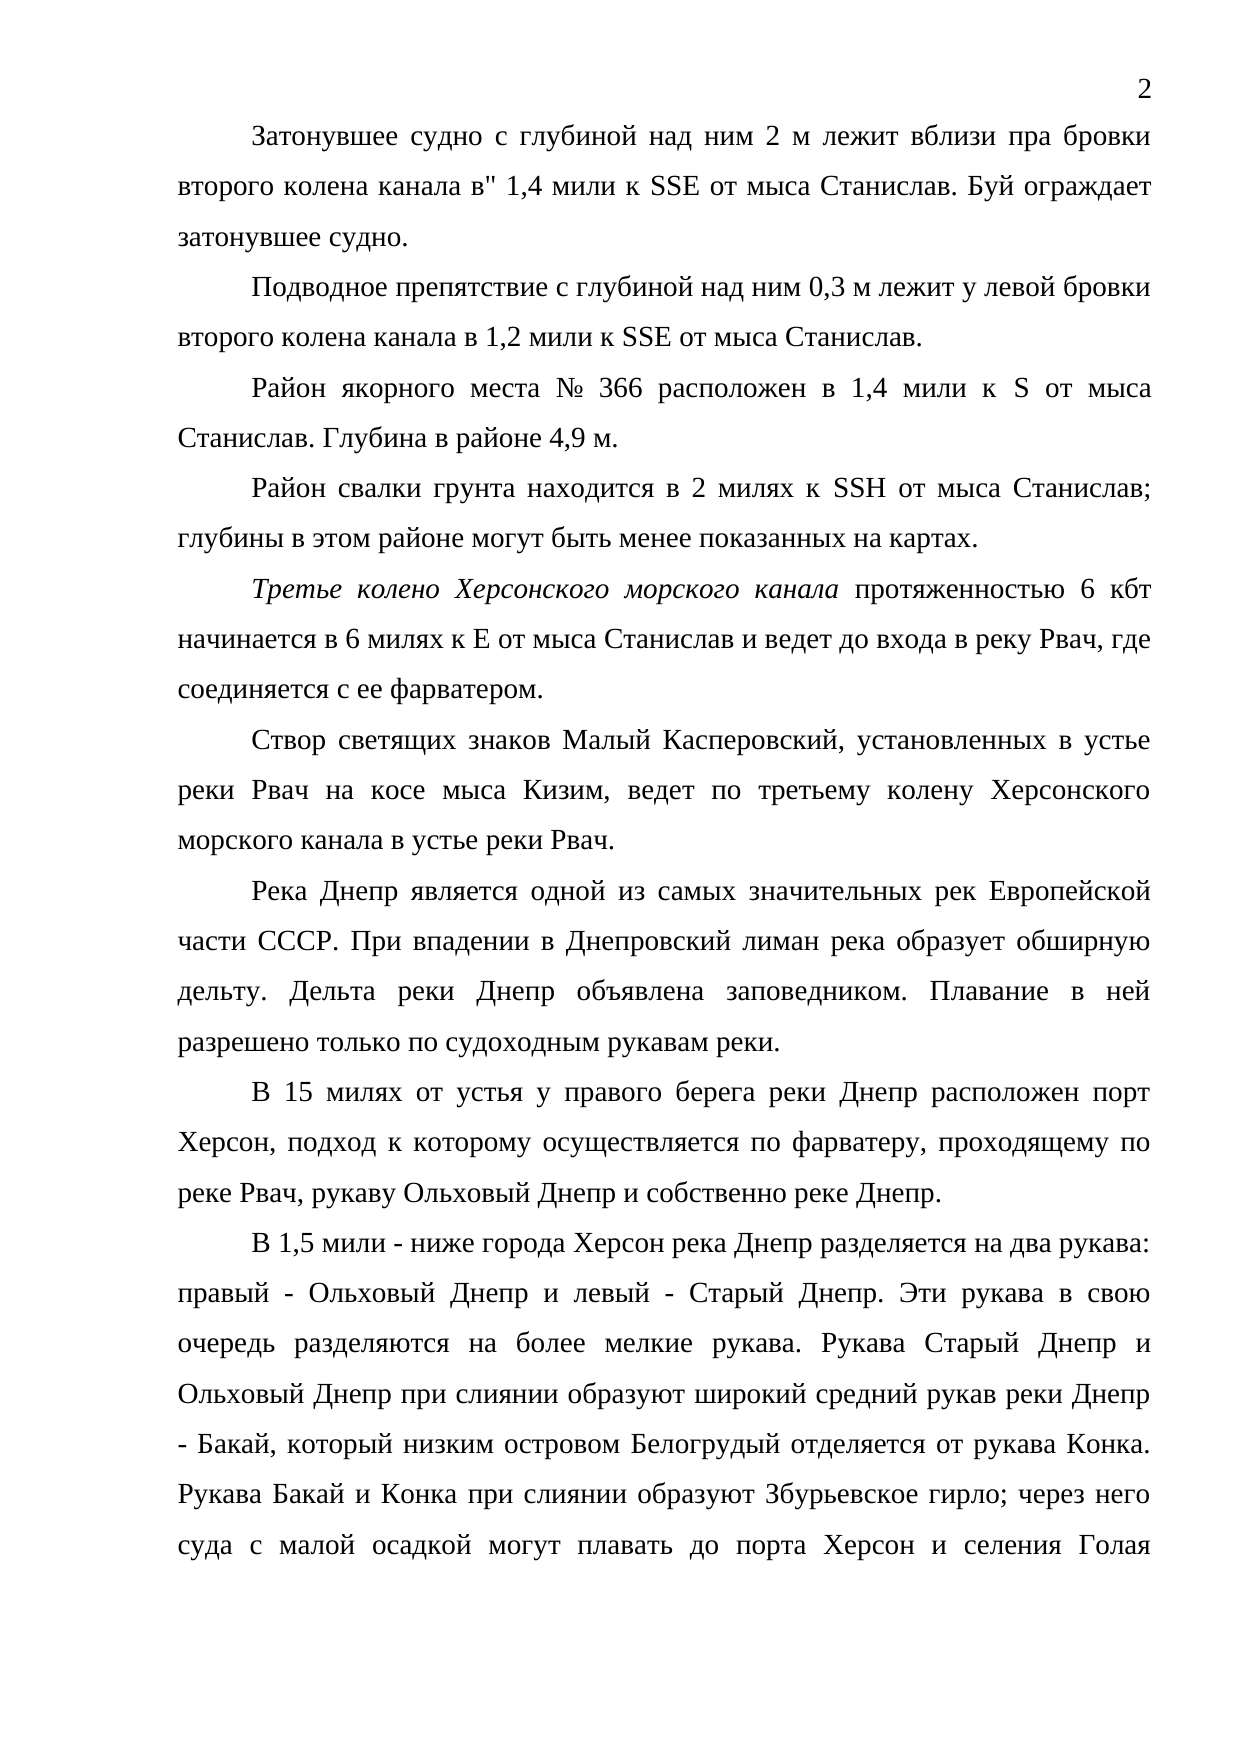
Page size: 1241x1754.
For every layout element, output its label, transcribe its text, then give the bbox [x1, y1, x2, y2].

text Район свалки грунта находится в 2 милях к SSH от мыса Станислав; глубины в этом районе могут быть менее показанных на картах. [177, 470, 1152, 554]
text Створ светящих знаков Малый Касперовский, установленных в устье реки Рвач на косе мыса Кизим, ведет по третьему колену Херсонского морского канала в устье реки Рвач. [177, 722, 1152, 856]
text Район якорного места № 366 расположен в 1,4 мили к S от мыса Станислав. Глубина в районе 4,9 м. [177, 370, 1152, 453]
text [177, 1225, 1152, 1560]
text Затонувшее судно с глубиной над ним 2 м лежит вблизи пра бровки второго колена канала в" 1,4 мили к SSE от мыса Станислав. Буй ограждает затонувшее судно. [177, 118, 1152, 252]
text Третье колено Херсонского морского канала протяженностью 6 кбт начинается в 6 милях к Е от мыса Станислав и ведет до входа в реку Рвач, где соединяется с ее фарватером. [177, 571, 1152, 705]
text Река Днепр является одной из самых значительных рек Европейской части СССР. При впадении в Днепровский лиман река образует обширную дельту. Дельта реки Днепр объявлена заповедником. Плавание в ней разрешено только по судоходным рукавам реки. [177, 873, 1152, 1057]
text Подводное препятствие с глубиной над ним 0,3 м лежит у левой бровки второго колена канала в 1,2 мили к SSE от мыса Станислав. [177, 269, 1152, 353]
text В 15 милях от устья у правого берега реки Днепр расположен порт Херсон, подход к которому осуществляется по фарватеру, проходящему по реке Рвач, рукаву Ольховый Днепр и собственно реке Днепр. [177, 1074, 1152, 1208]
